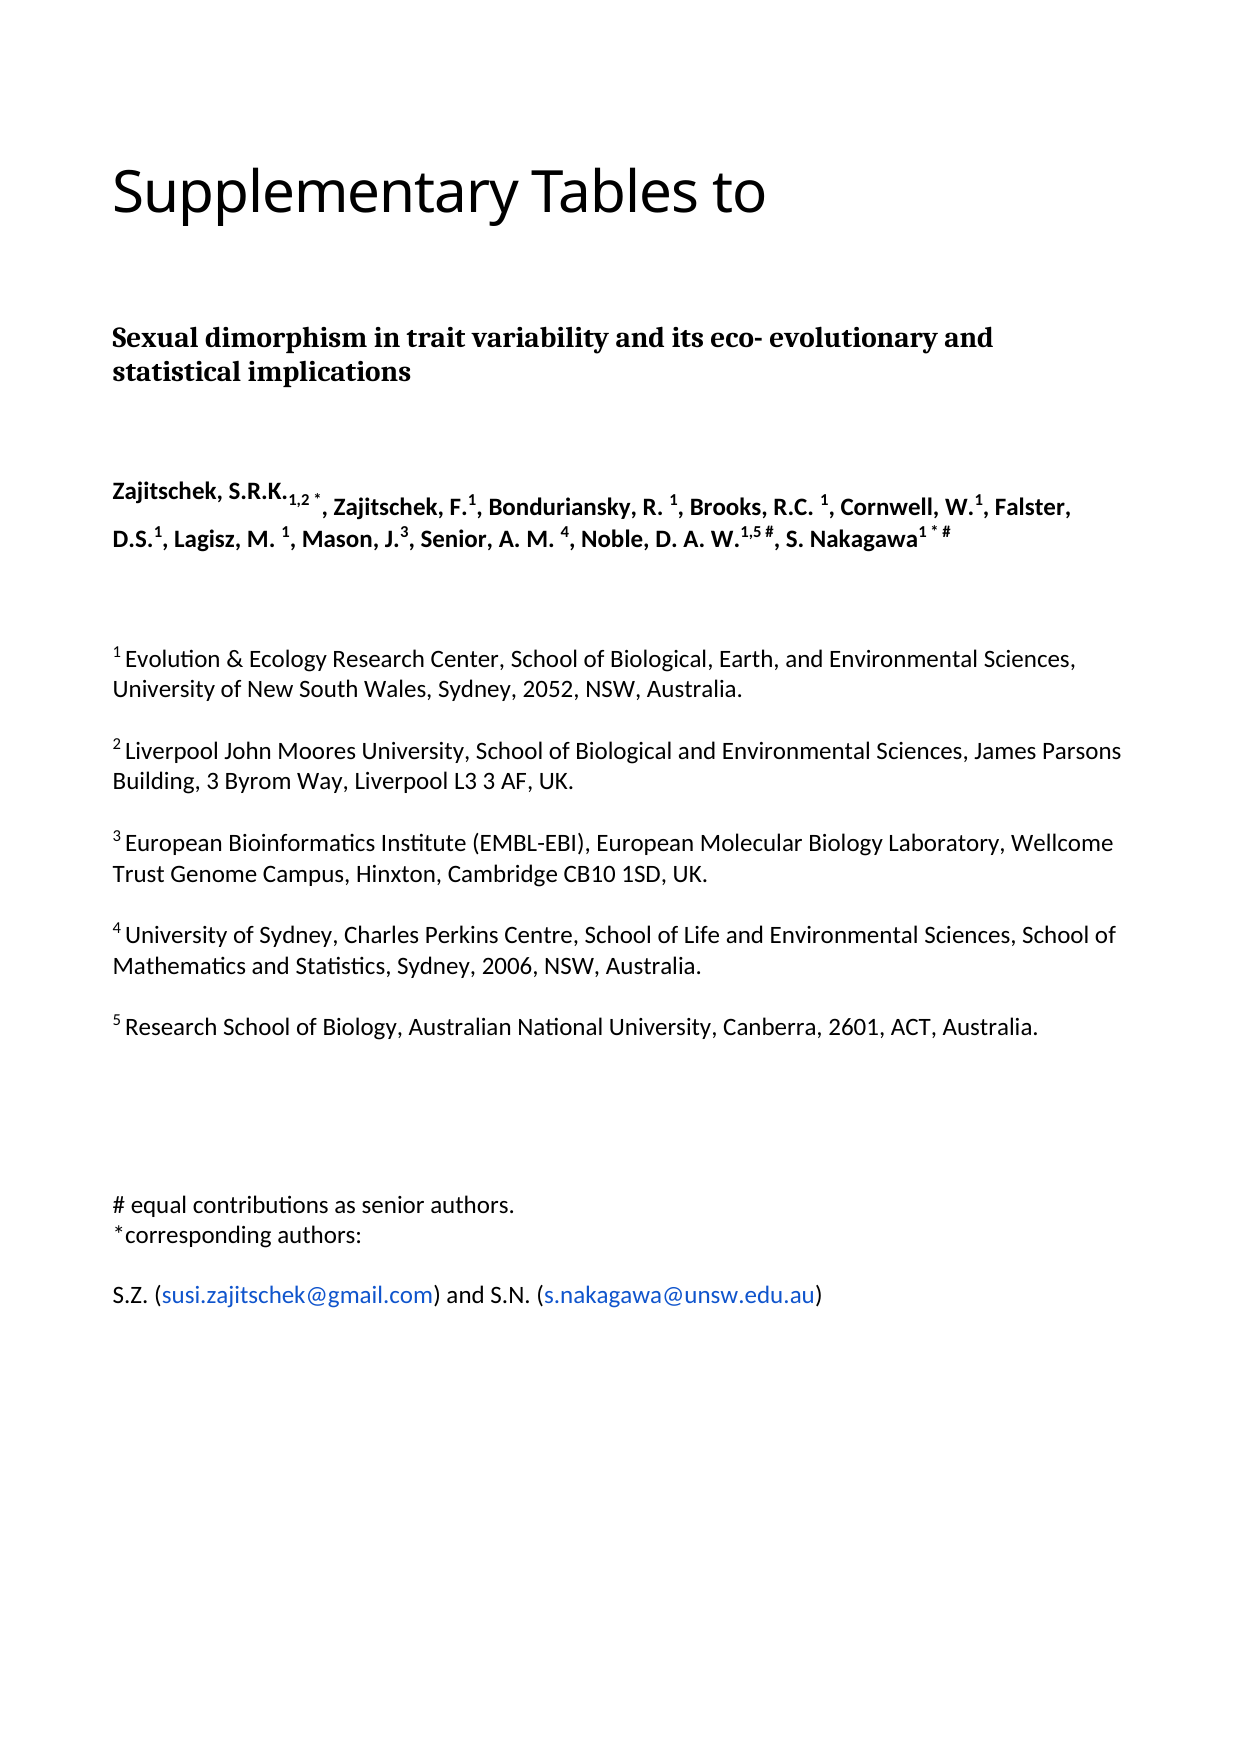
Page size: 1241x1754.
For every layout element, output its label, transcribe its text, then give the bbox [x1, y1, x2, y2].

text 2 Liverpool John Moores University, School of Biological and Environmental Sciences, James Parsons Building, 3 Byrom Way, Liverpool L3 3 AF, UK. [112, 733, 1128, 796]
text S.Z. (susi.zajitschek@gmail.com) and S.N. (s.nakagawa@unsw.edu.au) [112, 1279, 1128, 1309]
title Supplementary Tables to [112, 150, 1128, 229]
text 1 Evolution & Ecology Research Center, School of Biological, Earth, and Environmental Sciences, University of New South Wales, Sydney, 2052, NSW, Australia. [112, 641, 1128, 704]
text 4 University of Sydney, Charles Perkins Centre, School of Life and Environmental Sciences, School of Mathematics and Statistics, Sydney, 2006, NSW, Australia. [112, 917, 1128, 980]
text # equal contributions as senior authors. *corresponding authors: [112, 1189, 1128, 1250]
text 3 European Bioinformatics Institute (EMBL-EBI), European Molecular Biology Laboratory, Wellcome Trust Genome Campus, Hinxton, Cambridge CB10 1SD, UK. [112, 825, 1128, 888]
text 5 Research School of Biology, Australian National University, Canberra, 2601, ACT, Australia. [112, 1009, 1128, 1042]
text Sexual dimorphism in trait variability and its eco- evolutionary and statistical implications [112, 321, 1128, 388]
text Zajitschek, S.R.K.1,2 *, Zajitschek, F.1, Bonduriansky, R. 1, Brooks, R.C. 1, Cornwell, W.1, Falster, D.S.1, Lagisz, M. 1, Mason, J.3, Senior, A. M. 4, Noble, D. A. W.1,5 #, S. Nakagawa1 * # [112, 476, 1128, 554]
